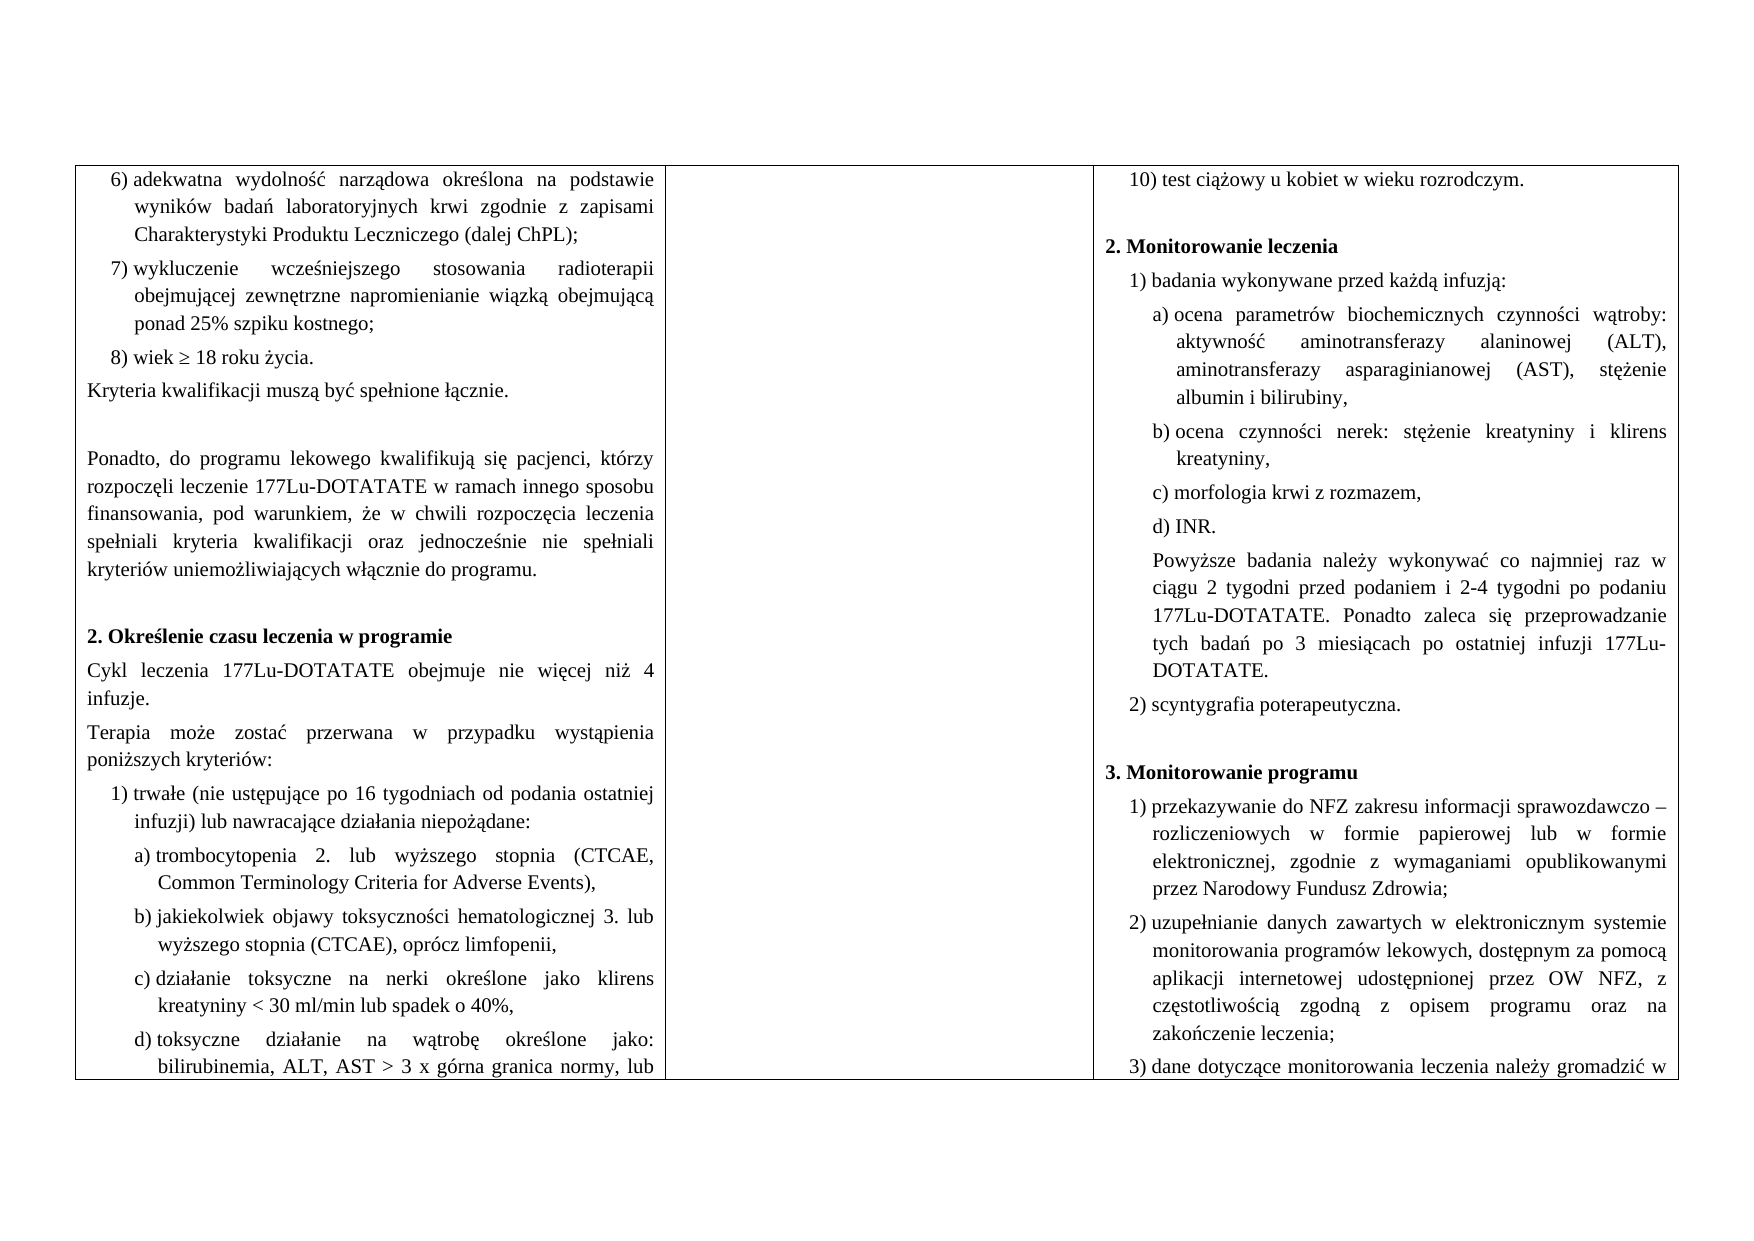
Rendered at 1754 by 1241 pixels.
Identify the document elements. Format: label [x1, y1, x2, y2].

table_cell [666, 166, 1093, 1078]
table_cell [1094, 166, 1678, 1078]
table_cell [76, 166, 665, 1078]
